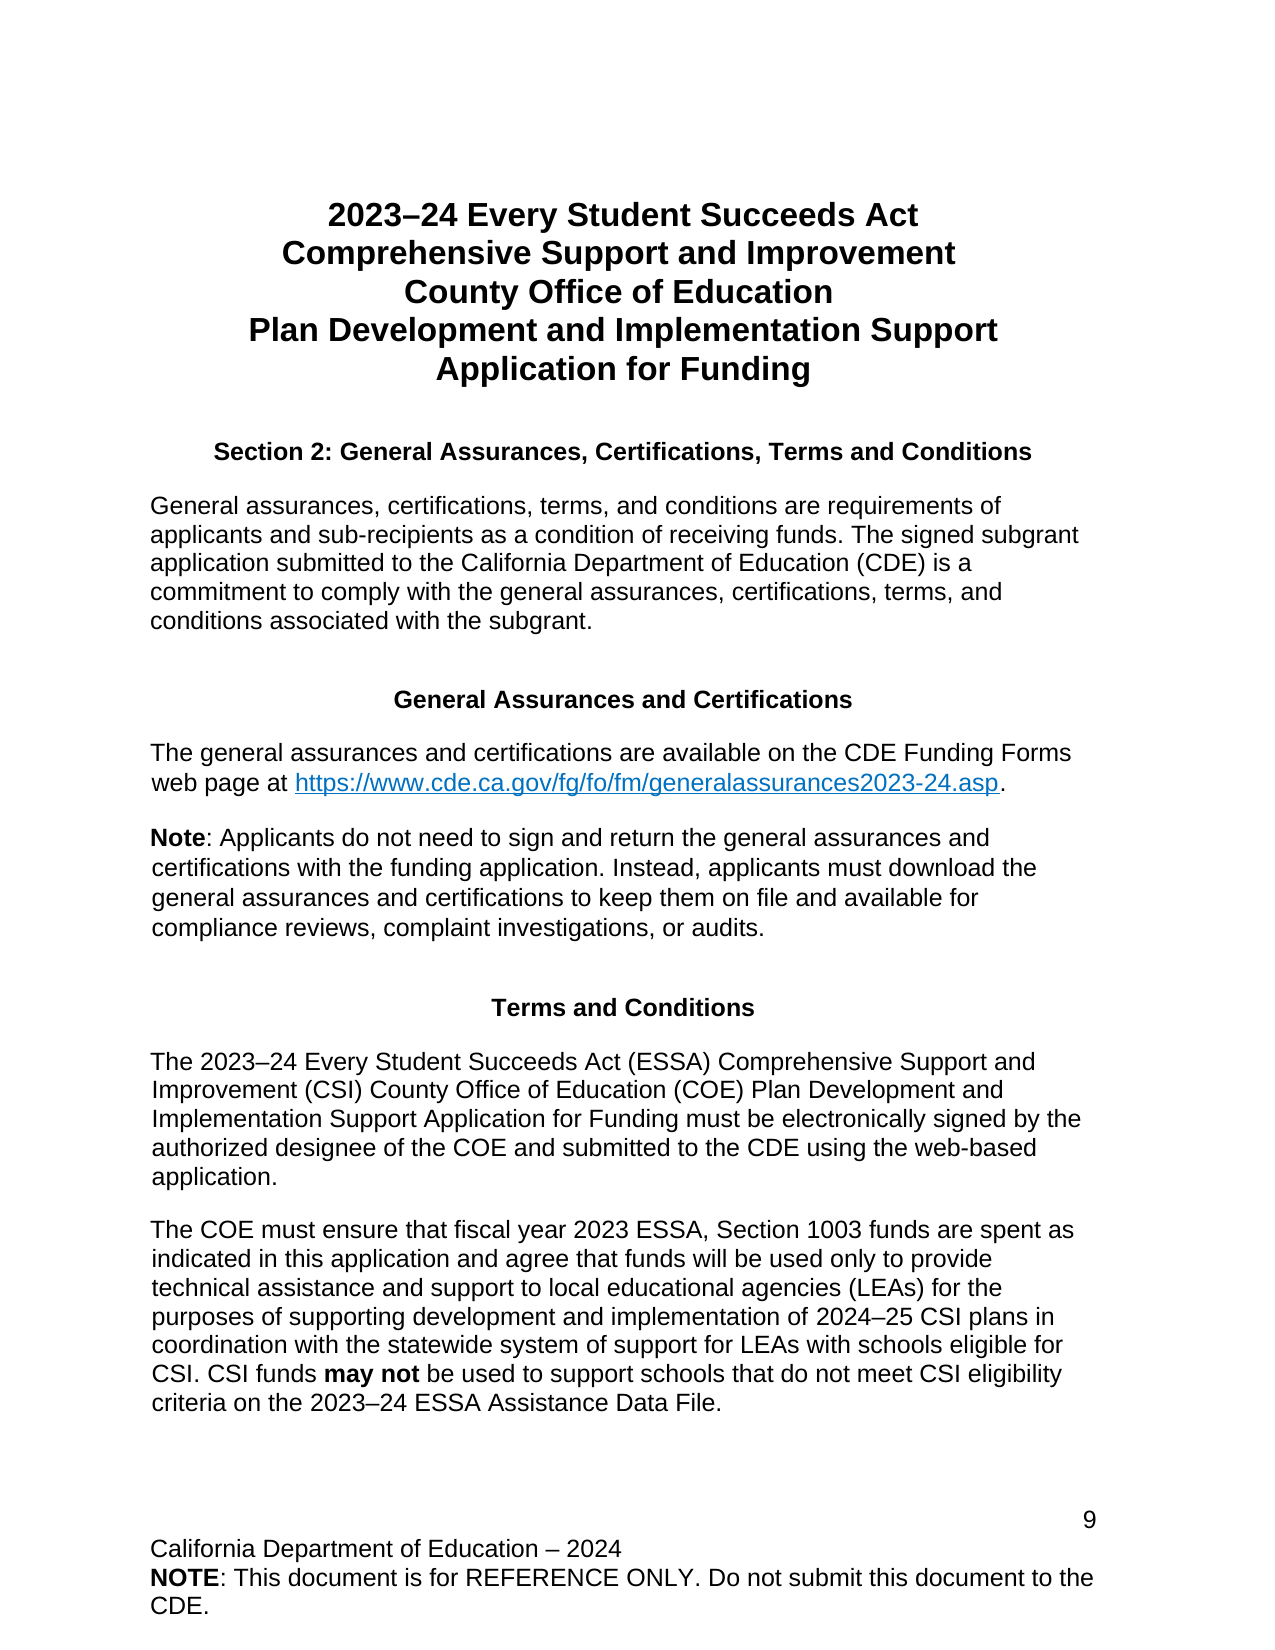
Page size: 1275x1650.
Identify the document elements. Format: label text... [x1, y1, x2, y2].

subtitle Terms and Conditions [150, 993, 1096, 1021]
text Note: Applicants do not need to sign and return the general assurances and certifications with the funding application. Instead, applicants must download the general assurances and certifications to keep them on file and available for compliance reviews, complaint investigations, or audits. [150, 823, 1096, 942]
text The general assurances and certifications are available on the CDE Funding Forms web page at https://www.cde.ca.gov/fg/fo/fm/generalassurances2023-24.asp. [150, 738, 1096, 797]
text General assurances, certifications, terms, and conditions are requirements of applicants and sub-recipients as a condition of receiving funds. The signed subgrant application submitted to the California Department of Education (CDE) is a commitment to comply with the general assurances, certifications, terms, and conditions associated with the subgrant. [150, 491, 1096, 634]
text The 2023–24 Every Student Succeeds Act (ESSA) Comprehensive Support and Improvement (CSI) County Office of Education (COE) Plan Development and Implementation Support Application for Funding must be electronically signed by the authorized designee of the COE and submitted to the CDE using the web-based application. [150, 1046, 1096, 1190]
subtitle General Assurances and Certifications [150, 684, 1096, 713]
subtitle Section 2: General Assurances, Certifications, Terms and Conditions [150, 437, 1096, 466]
text The COE must ensure that fiscal year 2023 ESSA, Section 1003 funds are spent as indicated in this application and agree that funds will be used only to provide technical assistance and support to local educational agencies (LEAs) for the purposes of supporting development and implementation of 2024–25 CSI plans in coordination with the statewide system of support for LEAs with schools eligible for CSI. CSI funds may not be used to support schools that do not meet CSI eligibility criteria on the 2023–24 ESSA Assistance Data File. [150, 1215, 1096, 1416]
subtitle 2023–24 Every Student Succeeds Act Comprehensive Support and Improvement County Office of Education Plan Development and Implementation Support Application for Funding [150, 195, 1096, 387]
